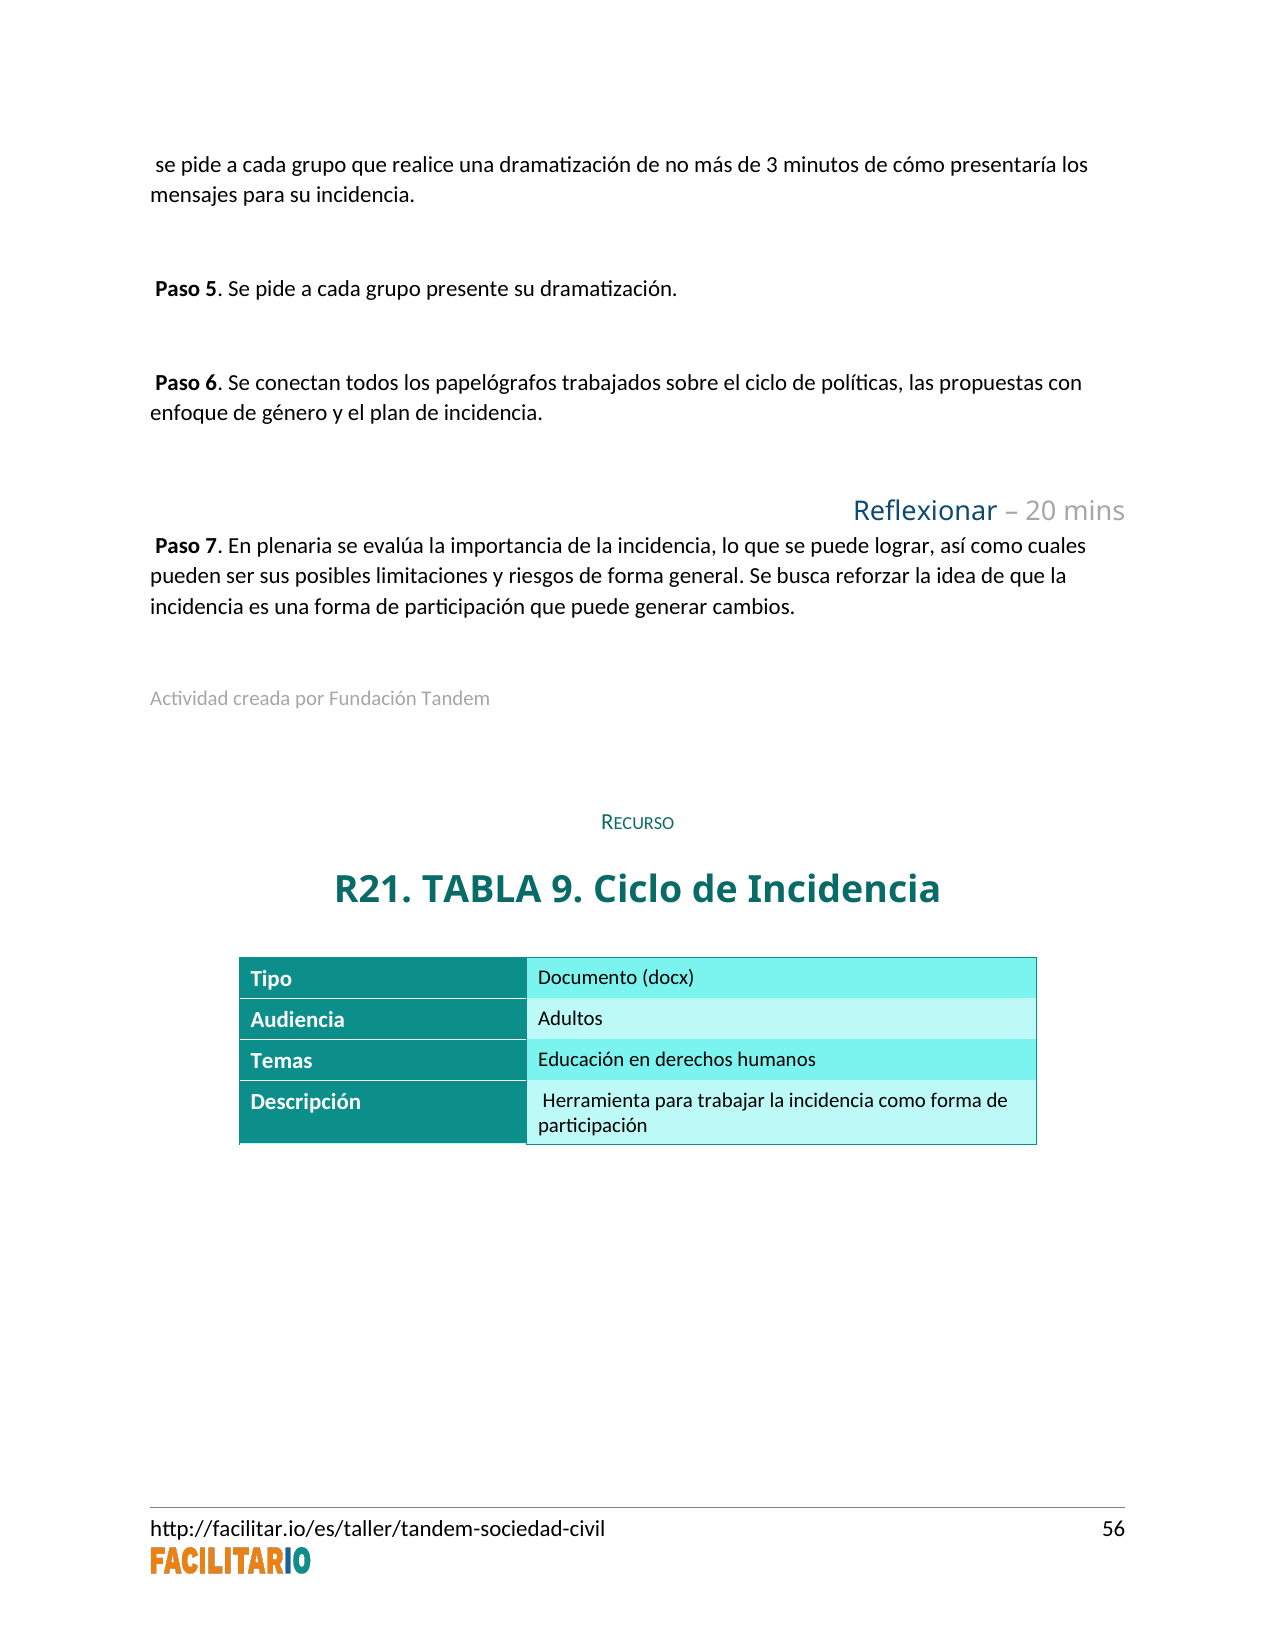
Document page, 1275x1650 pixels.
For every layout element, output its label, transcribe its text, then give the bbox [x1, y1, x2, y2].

table_header Documento (docx) [527, 958, 1036, 998]
text Paso 6. Se conectan todos los papelógrafos trabajados sobre el ciclo de políticas, las propuestas con enfoque de género y el plan de incidencia. [150, 368, 1125, 426]
table_cell Audiencia [240, 999, 526, 1039]
text se pide a cada grupo que realice una dramatización de no más de 3 minutos de cómo presentaría los mensajes para su incidencia. [150, 150, 1125, 208]
text Actividad creada por Fundación Tandem [150, 686, 1125, 711]
subtitle R21. TABLA 9. Ciclo de Incidencia [150, 862, 1125, 913]
subtitle Reflexionar – 20 mins [150, 492, 1125, 528]
table_cell Herramienta para trabajar la incidencia como forma de participación [527, 1080, 1036, 1143]
table_cell Temas [240, 1040, 526, 1080]
text Paso 5. Se pide a cada grupo presente su dramatización. [150, 274, 1125, 302]
table_cell Descripción [240, 1081, 526, 1143]
text Recurso [150, 807, 1125, 835]
table_cell Adultos [527, 998, 1036, 1039]
table_cell Educación en derechos humanos [527, 1039, 1036, 1080]
picture [145, 1544, 315, 1576]
table_header Tipo [240, 958, 526, 998]
text Paso 7. En plenaria se evalúa la importancia de la incidencia, lo que se puede lograr, así como cuales pueden ser sus posibles limitaciones y riesgos de forma general. Se busca reforzar la idea de que la incidencia es una forma de participación que puede generar cambios. [150, 531, 1125, 620]
